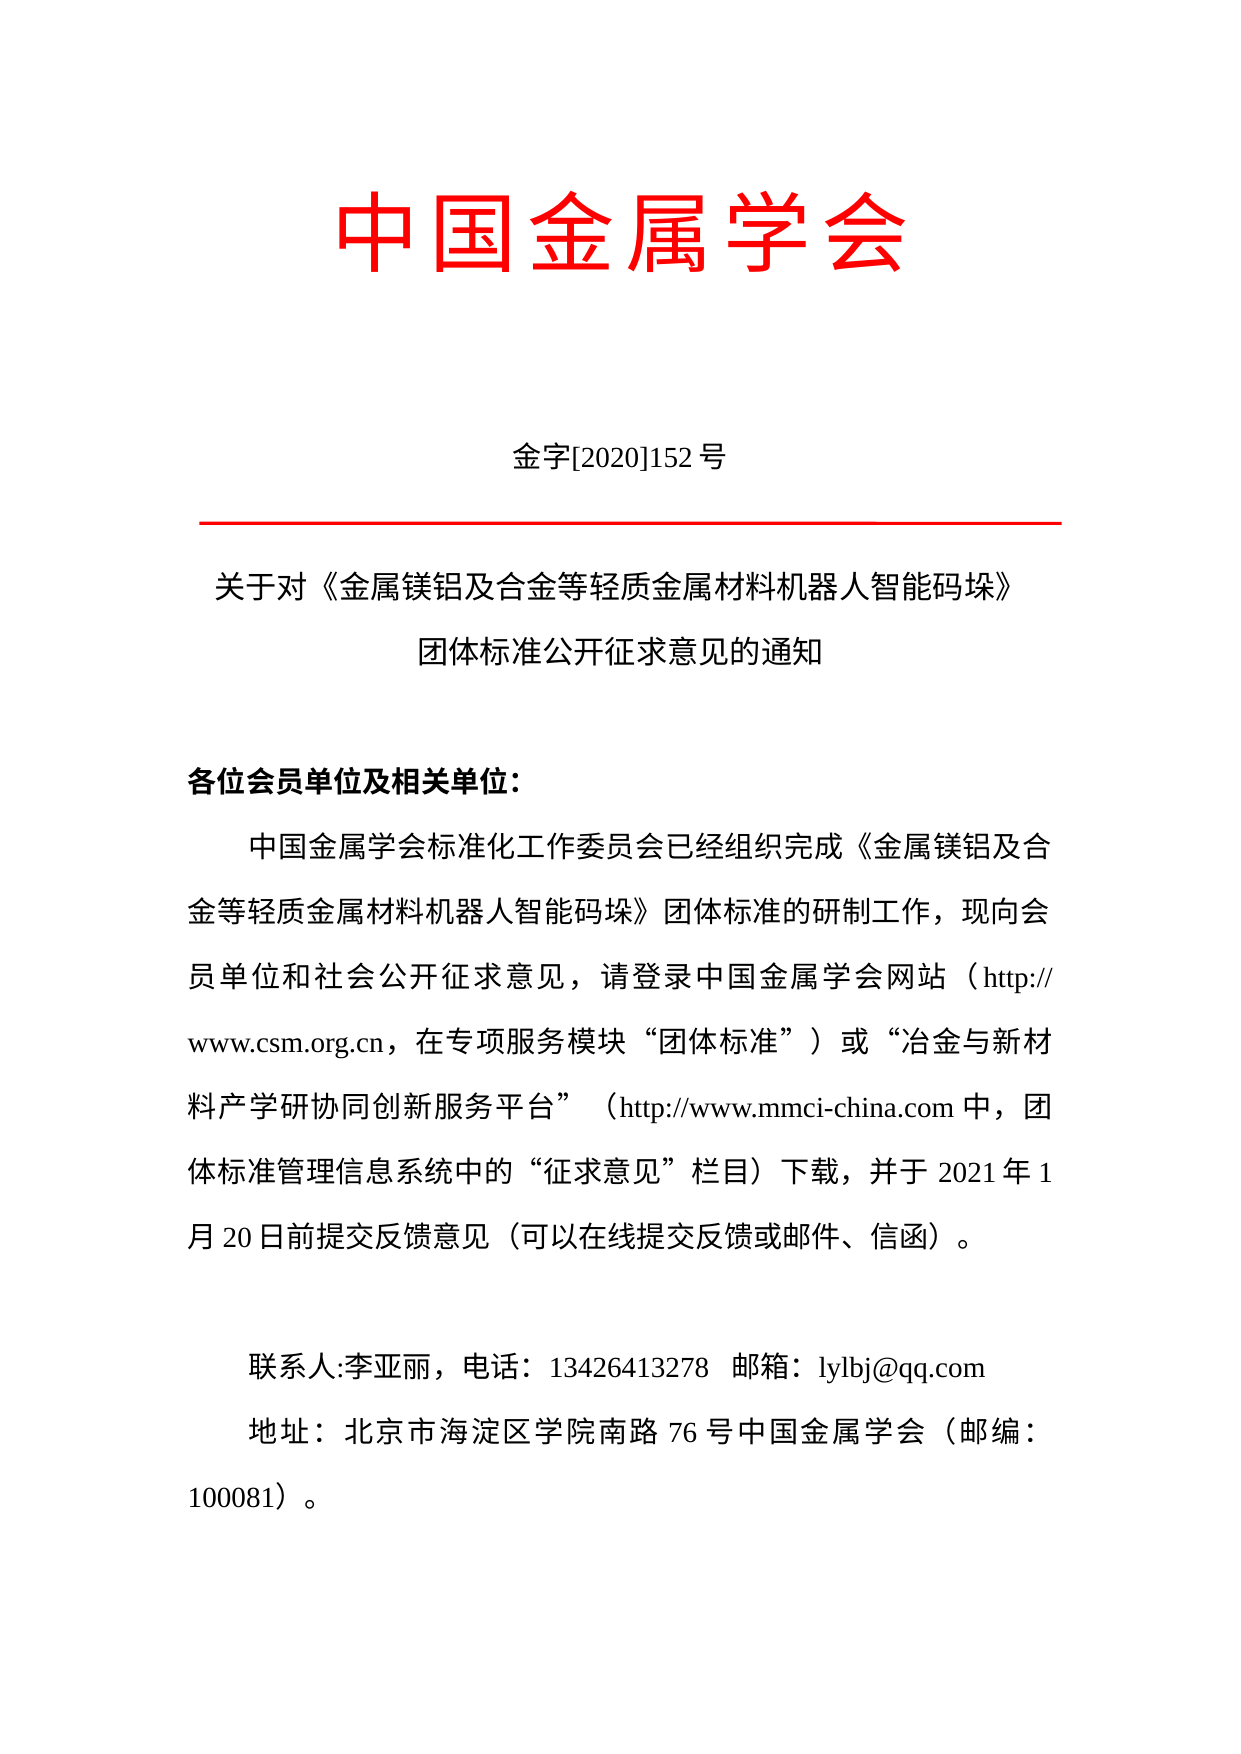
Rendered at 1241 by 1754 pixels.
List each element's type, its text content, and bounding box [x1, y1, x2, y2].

text 团体标准公开征求意见的通知 [187, 617, 1053, 682]
text 中国金属学会标准化工作委员会已经组织完成《金属镁铝及合金等轻质金属材料机器人智能码垛》团体标准的研制工作，现向会员单位和社会公开征求意见，请登录中国金属学会网站（http://www.csm.org.cn，在专项服务模块“团体标准”）或“冶金与新材料产学研协同创新服务平台”（http://www.mmci-china.com中，团体标准管理信息系统中的“征求意见”栏目）下载，并于2021年1月20日前提交反馈意见（可以在线提交反馈或邮件、信函）。 [187, 812, 1053, 1267]
text 中国金属学会 [187, 162, 1053, 292]
text 金字[2020]152号 [187, 422, 1053, 487]
text 联系人:李亚丽，电话：13426413278 邮箱：lylbj@qq.com [187, 1332, 1053, 1397]
text 关于对《金属镁铝及合金等轻质金属材料机器人智能码垛》 [187, 552, 1053, 617]
text 各位会员单位及相关单位： [187, 747, 1053, 812]
text 地址：北京市海淀区学院南路76号中国金属学会（邮编：100081）。 [187, 1397, 1053, 1527]
